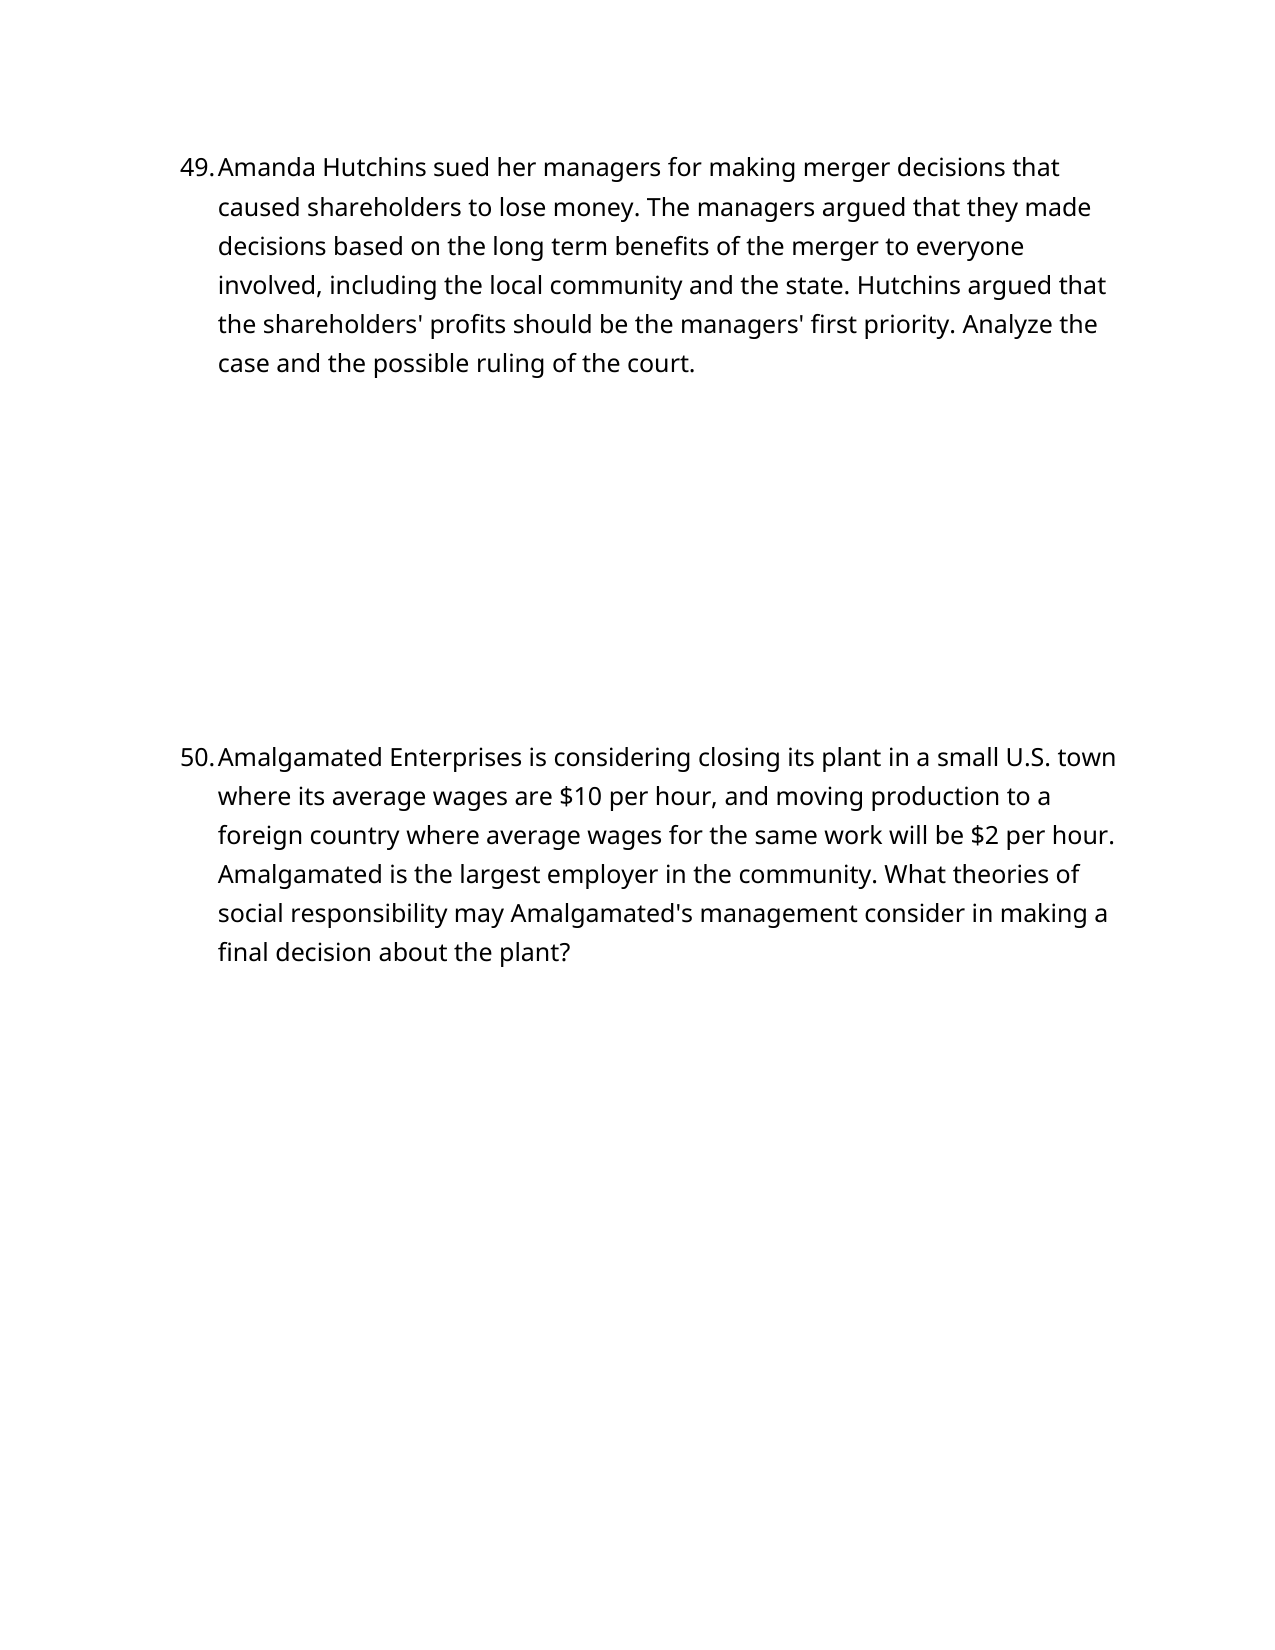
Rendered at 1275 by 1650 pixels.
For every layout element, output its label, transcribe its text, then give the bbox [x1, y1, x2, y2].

table_header Amanda Hutchins sued her managers for making merger decisions that caused shareholders to lose money. The managers argued that they made decisions based on the long term benefits of the merger to everyone involved, including the local community and the state. Hutchins argued that the shareholders' profits should be the managers' first priority. Analyze the case and the possible ruling of the court. [218, 150, 1125, 710]
table_header 49. [180, 150, 218, 710]
table_header Amalgamated Enterprises is considering closing its plant in a small U.S. town where its average wages are $10 per hour, and moving production to a foreign country where average wages for the same work will be $2 per hour. Amalgamated is the largest employer in the community. What theories of social responsibility may Amalgamated's management consider in making a final decision about the plant? [218, 739, 1125, 1182]
table_header 50. [180, 739, 218, 1182]
